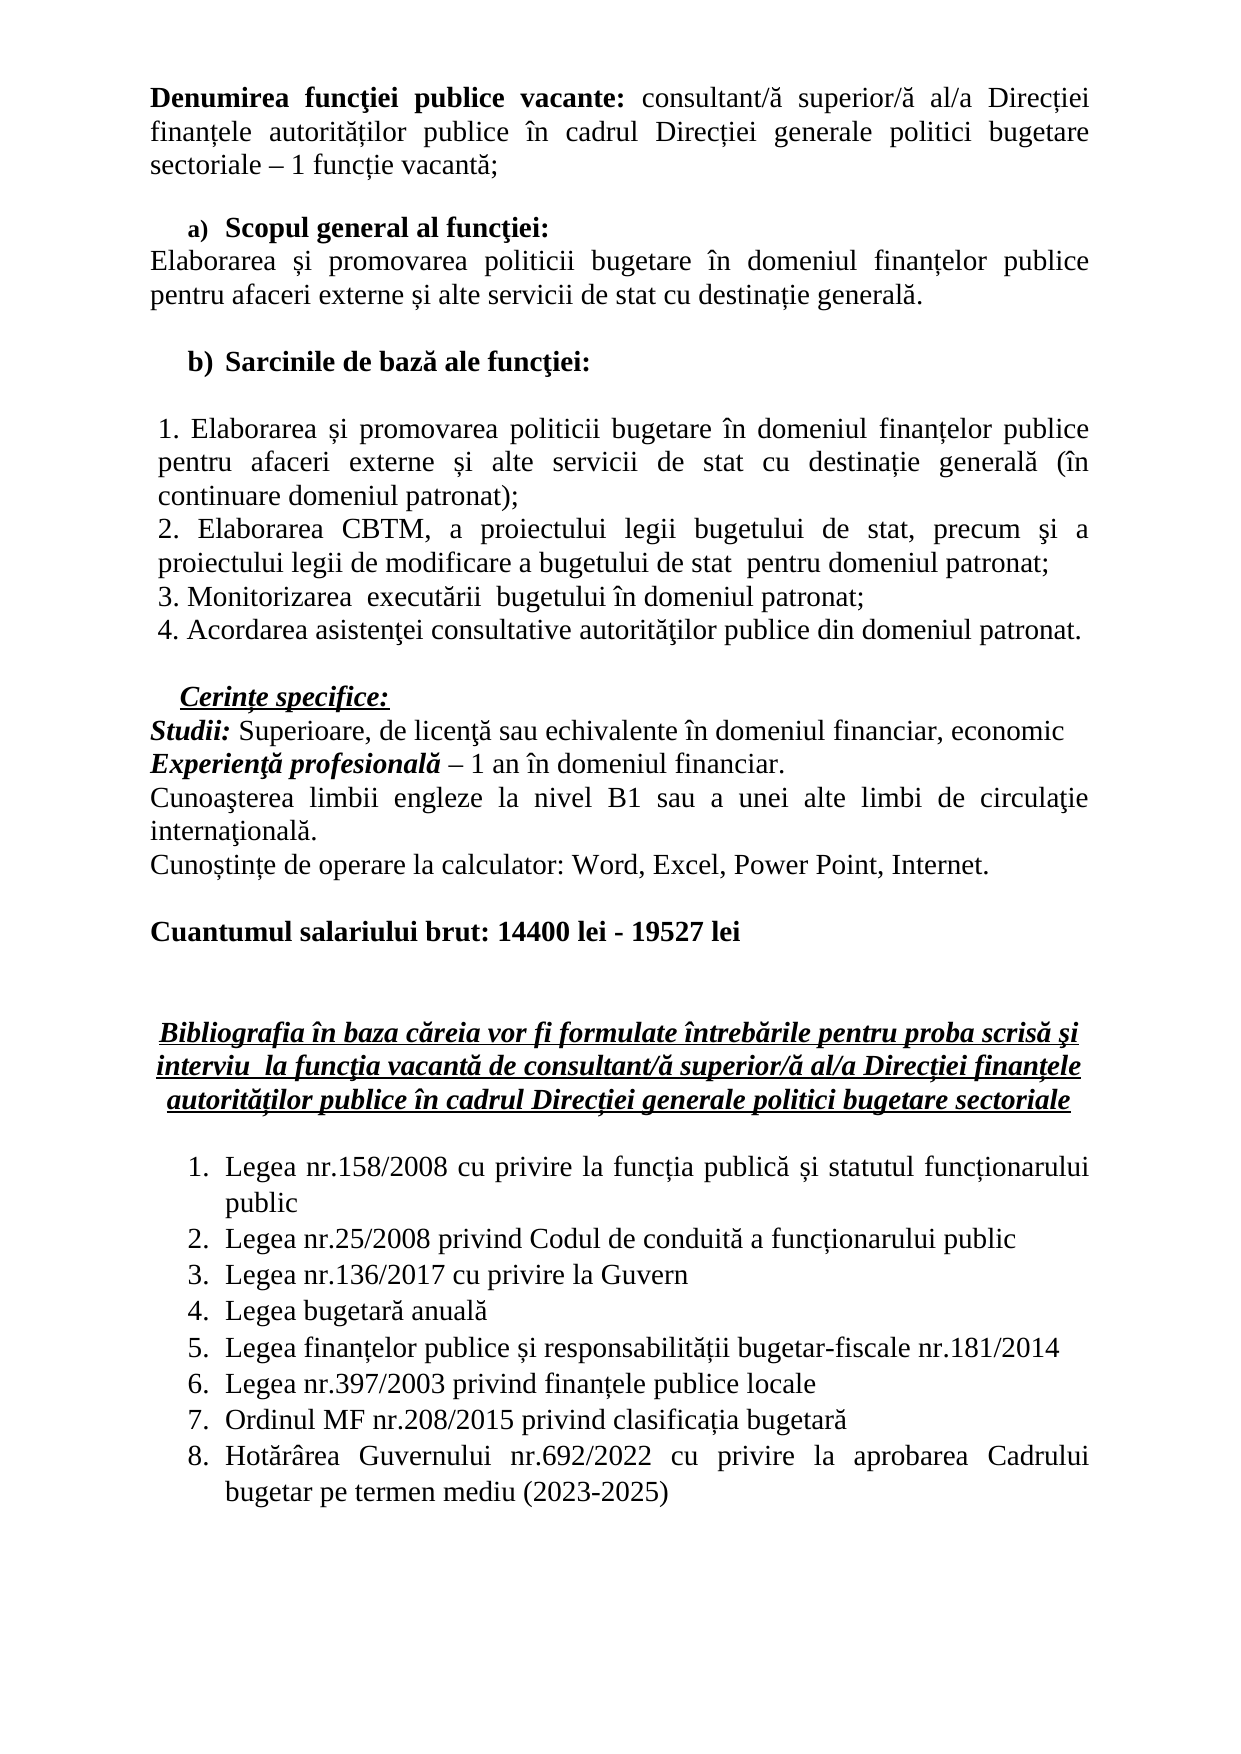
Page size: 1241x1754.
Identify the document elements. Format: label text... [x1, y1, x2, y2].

text Cerințe specifice: [179, 679, 1090, 713]
text Bibliografia în baza căreia vor fi formulate întrebările pentru proba scrisă şi interviu la funcţia vacantă de consultant/ă superior/ă al/a Direcției finanțele autorităților publice în cadrul Direcției generale politici bugetare sectoriale [150, 1015, 1090, 1115]
text Studii: Superioare, de licenţă sau echivalente în domeniul financiar, economic [150, 713, 1090, 746]
list Legea nr.136/2017 cu privire la Guvern [187, 1257, 1090, 1291]
text Cuantumul salariului brut: 14400 lei - 19527 lei [150, 914, 1090, 948]
text 3. Monitorizarea executării bugetului în domeniul patronat; [158, 579, 1090, 612]
list Ordinul MF nr.208/2015 privind clasificația bugetară [187, 1402, 1090, 1436]
list Hotărârea Guvernului nr.692/2022 cu privire la aprobarea Cadrului bugetar pe termen mediu (2023-2025) [187, 1438, 1090, 1508]
text 4. Acordarea asistenţei consultative autorităţilor publice din domeniul patronat. [150, 612, 1090, 646]
list Legea bugetară anuală [187, 1293, 1090, 1327]
text 2. Elaborarea CBTM, a proiectului legii bugetului de stat, precum şi a proiectului legii de modificare a bugetului de stat pentru domeniul patronat; [158, 512, 1090, 579]
list Legea nr.25/2008 privind Codul de conduită a funcționarului public [187, 1221, 1090, 1255]
text 1. Elaborarea și promovarea politicii bugetare în domeniul finanțelor publice pentru afaceri externe și alte servicii de stat cu destinație generală (în continuare domeniul patronat); [158, 411, 1090, 512]
text Cunoștințe de operare la calculator: Word, Excel, Power Point, Internet. [150, 847, 1090, 881]
list Scopul general al funcţiei: [187, 210, 1090, 243]
text Elaborarea și promovarea politicii bugetare în domeniul finanțelor publice pentru afaceri externe și alte servicii de stat cu destinație generală. [150, 243, 1090, 310]
text Denumirea funcţiei publice vacante: consultant/ă superior/ă al/a Direcției finanțele autorităților publice în cadrul Direcției generale politici bugetare sectoriale – 1 funcție vacantă; [150, 80, 1090, 181]
list Legea finanțelor publice și responsabilității bugetar-fiscale nr.181/2014 [187, 1330, 1090, 1363]
list Sarcinile de bază ale funcţiei: [187, 344, 1090, 377]
list Legea nr.397/2003 privind finanțele publice locale [187, 1366, 1090, 1399]
text Cunoaşterea limbii engleze la nivel B1 sau a unei alte limbi de circulaţie internaţională. [150, 780, 1090, 847]
text Experienţă profesională – 1 an în domeniul financiar. [150, 746, 1090, 780]
list Legea nr.158/2008 cu privire la funcția publică și statutul funcționarului public [187, 1149, 1090, 1219]
